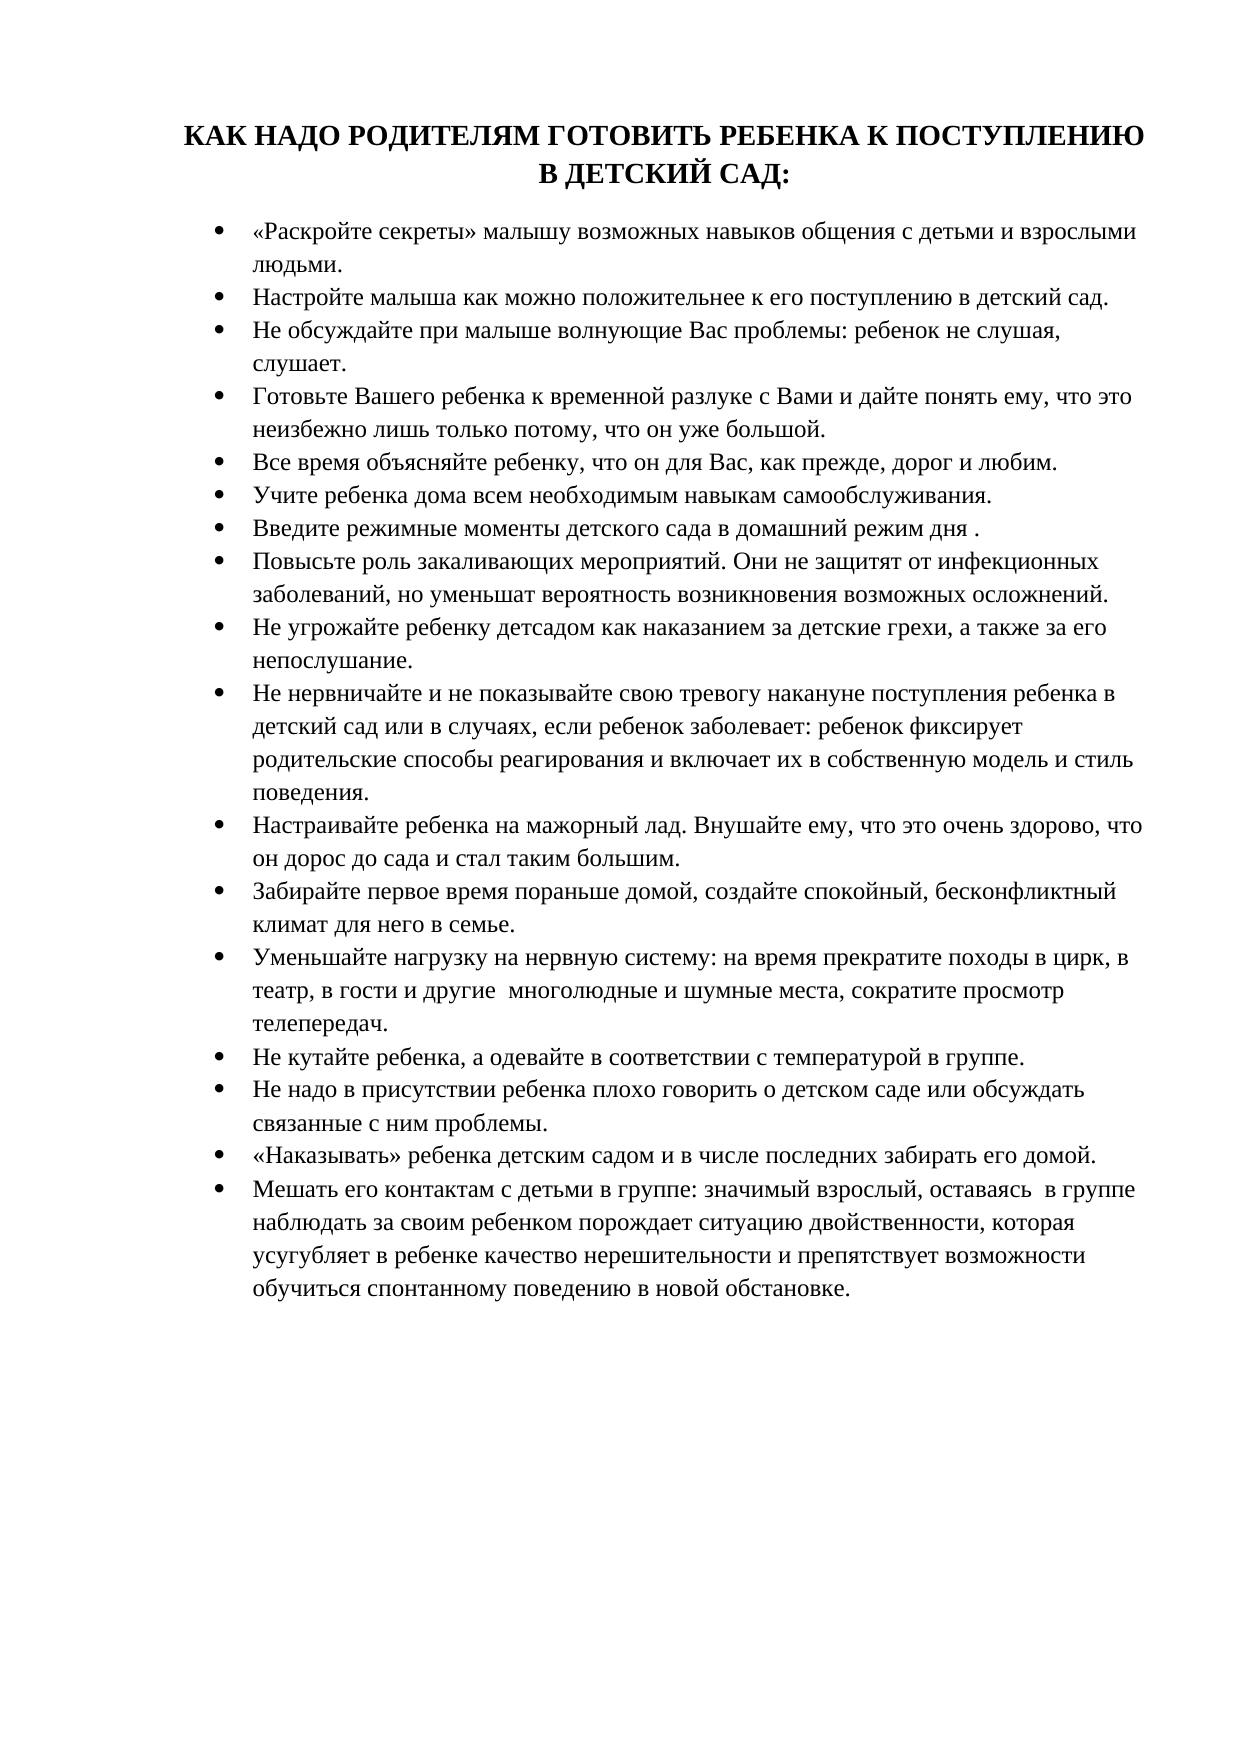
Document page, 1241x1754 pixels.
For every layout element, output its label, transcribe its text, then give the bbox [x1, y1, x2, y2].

list Все время объясняйте ребенку, что он для Вас, как прежде, дорог и любим. [215, 447, 1152, 476]
list «Наказывать» ребенка детским садом и в числе последних забирать его домой. [215, 1141, 1152, 1169]
list Не нервничайте и не показывайте свою тревогу накануне поступления ребенка в детский сад или в случаях, если ребенок заболевает: ребенок фиксирует родительские способы реагирования и включает их в собственную модель и стиль поведения. [215, 678, 1152, 806]
list Не угрожайте ребенку детсадом как наказанием за детские грехи, а также за его непослушание. [215, 612, 1152, 674]
list Учите ребенка дома всем необходимым навыкам самообслуживания. [215, 480, 1152, 509]
list Не надо в присутствии ребенка плохо говорить о детском саде или обсуждать связанные с ним проблемы. [215, 1074, 1152, 1136]
list Не кутайте ребенка, а одевайте в соответствии с температурой в группе. [215, 1042, 1152, 1070]
list Введите режимные моменты детского сада в домашний режим дня . [215, 513, 1152, 542]
list Настраивайте ребенка на мажорный лад. Внушайте ему, что это очень здорово, что он дорос до сада и стал таким большим. [215, 810, 1152, 872]
list Мешать его контактам с детьми в группе: значимый взрослый, оставаясь в группе наблюдать за своим ребенком порождает ситуацию двойственности, которая усугубляет в ребенке качество нерешительности и препятствует возможности обучиться спонтанному поведению в новой обстановке. [215, 1174, 1152, 1301]
list Уменьшайте нагрузку на нервную систему: на время прекратите походы в цирк, в театр, в гости и другие многолюдные и шумные места, сократите просмотр телепередач. [215, 942, 1152, 1037]
list Забирайте первое время пораньше домой, создайте спокойный, бесконфликтный климат для него в семье. [215, 876, 1152, 938]
list «Раскройте секреты» малышу возможных навыков общения с детьми и взрослыми людьми. [215, 216, 1152, 278]
list Готовьте Вашего ребенка к временной разлуке с Вами и дайте понять ему, что это неизбежно лишь только потому, что он уже большой. [215, 381, 1152, 443]
list Повысьте роль закаливающих мероприятий. Они не защитят от инфекционных заболеваний, но уменьшат вероятность возникновения возможных осложнений. [215, 546, 1152, 608]
text Как надо родителям готовить ребенка к поступлению в детский сад: [177, 118, 1152, 190]
list Настройте малыша как можно положительнее к его поступлению в детский сад. [215, 282, 1152, 311]
list Не обсуждайте при малыше волнующие Вас проблемы: ребенок не слушая, слушает. [215, 315, 1152, 377]
